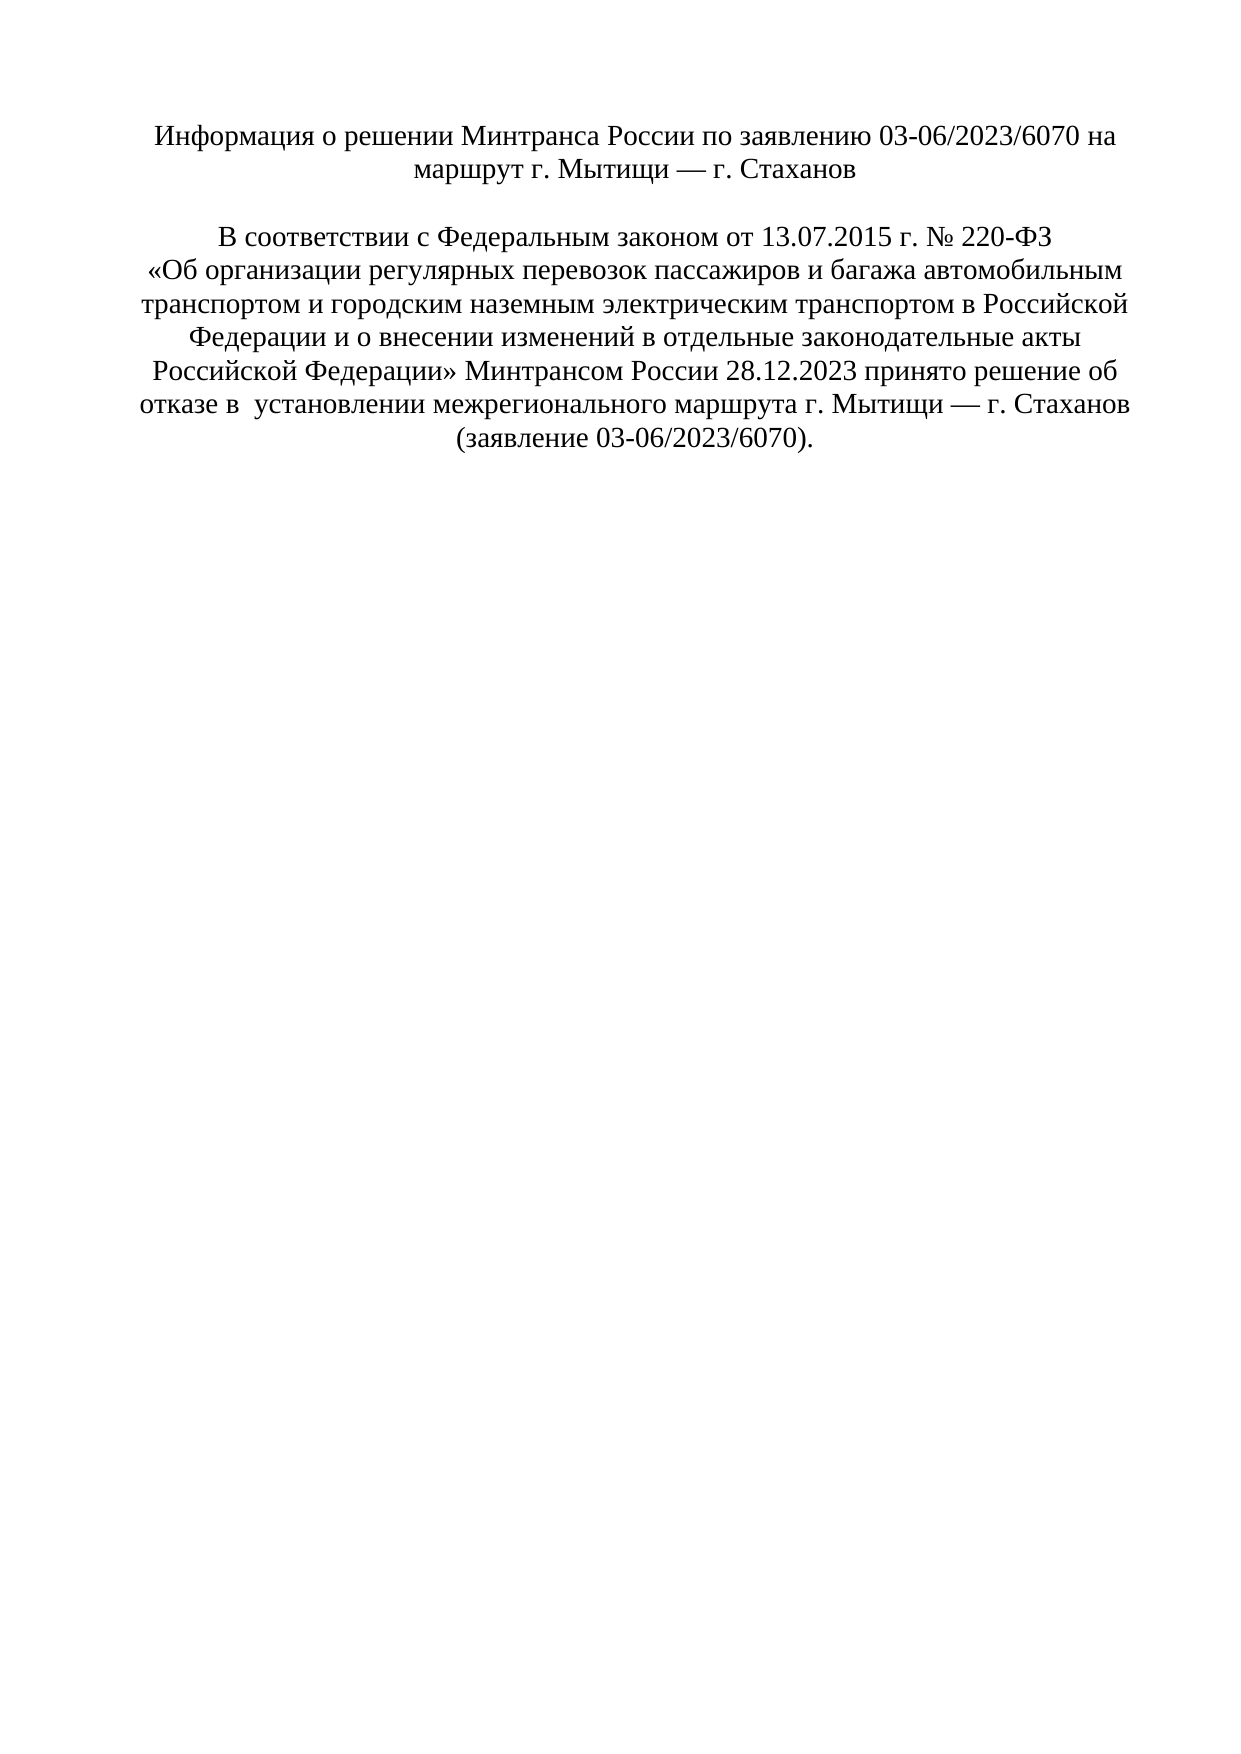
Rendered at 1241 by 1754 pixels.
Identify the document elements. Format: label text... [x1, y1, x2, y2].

text В соответствии с Федеральным законом от 13.07.2015 г. № 220-ФЗ «Об организации регулярных перевозок пассажиров и багажа автомобильным транспортом и городским наземным электрическим транспортом в Российской Федерации и о внесении изменений в отдельные законодательные акты Российской Федерации» Минтрансом России 28.12.2023 принято решение об отказе в установлении межрегионального маршрута г. Мытищи — г. Стаханов (заявление 03-06/2023/6070). [118, 219, 1152, 453]
text Информация о решении Минтранса России по заявлению 03-06/2023/6070 на маршрут г. Мытищи — г. Стаханов [118, 118, 1152, 185]
